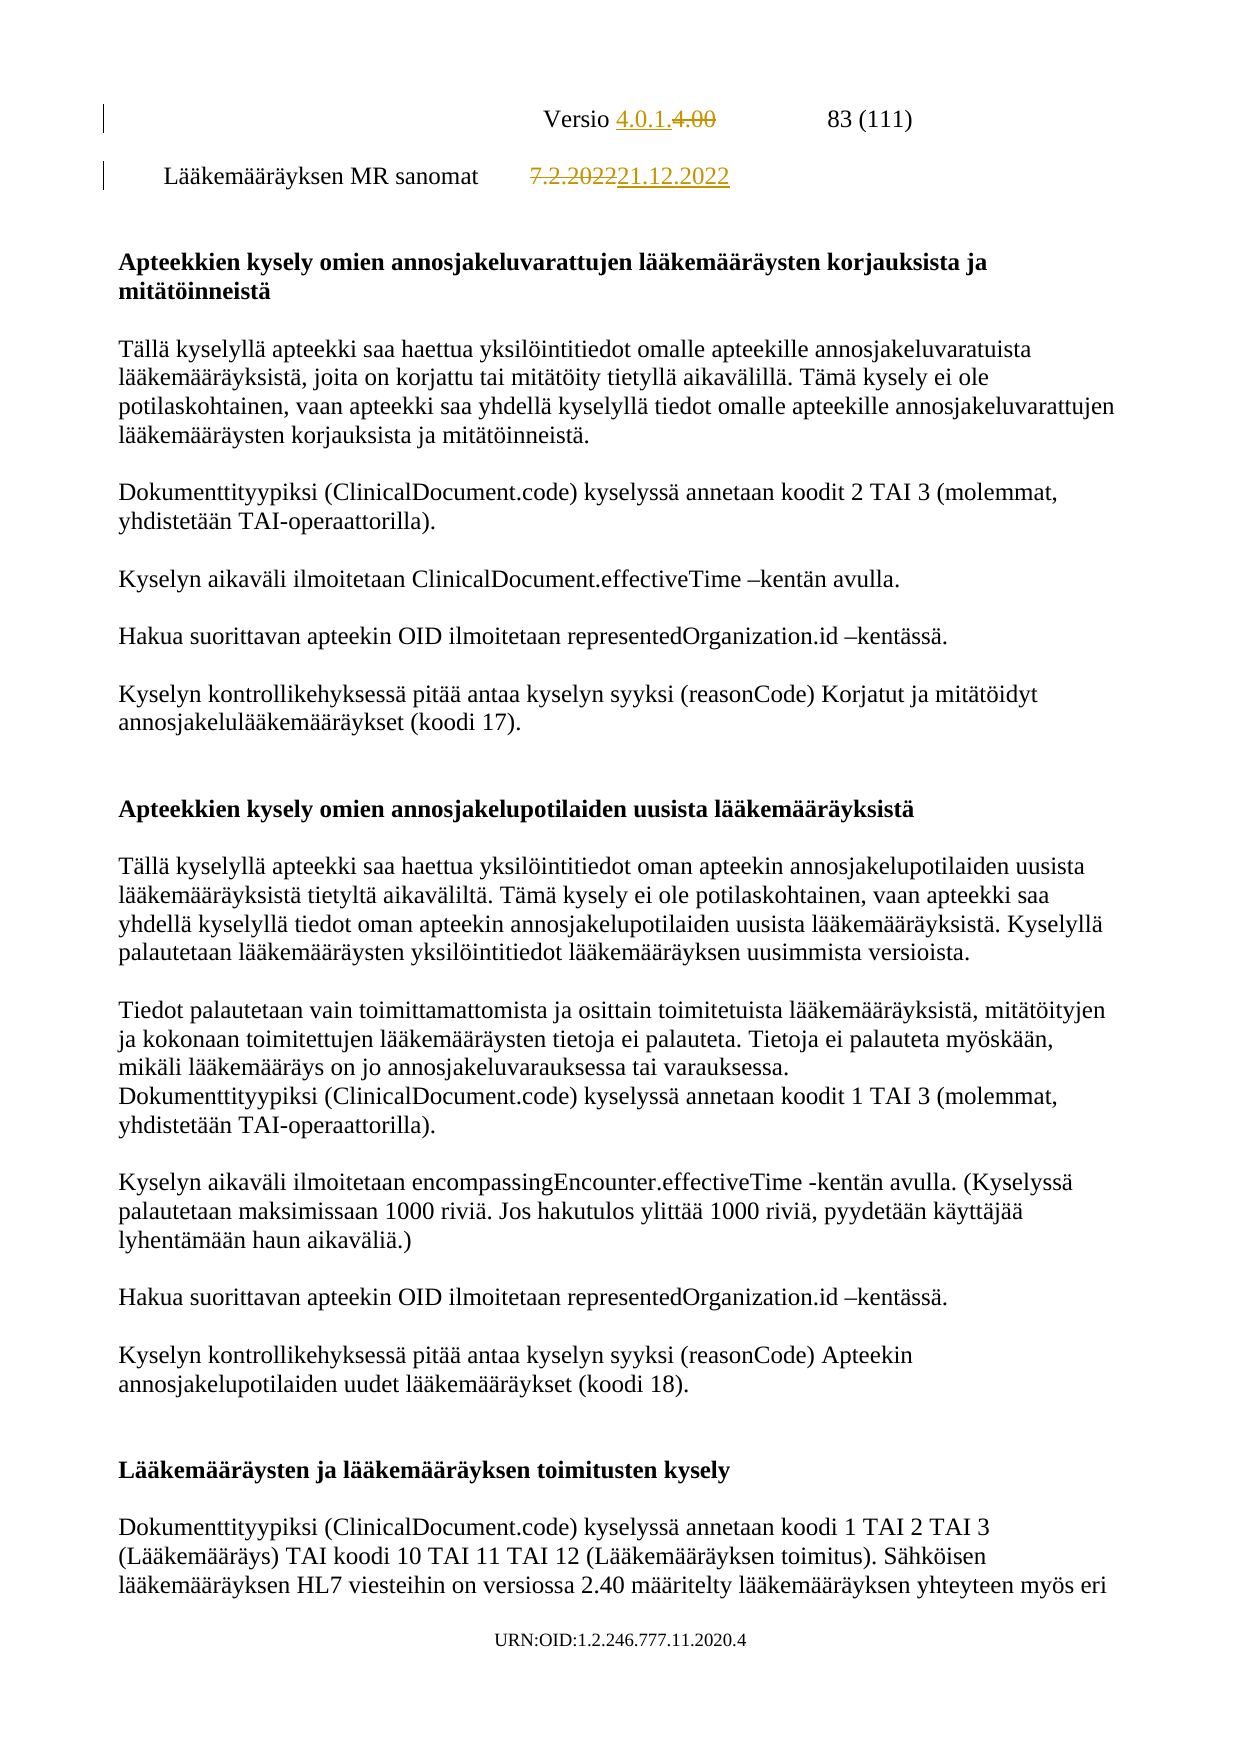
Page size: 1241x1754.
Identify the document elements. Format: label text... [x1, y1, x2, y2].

text Hakua suorittavan apteekin OID ilmoitetaan representedOrganization.id –kentässä. [118, 621, 1122, 650]
text Apteekkien kysely omien annosjakeluvarattujen lääkemääräysten korjauksista ja mitätöinneistä [118, 247, 1122, 305]
text Tällä kyselyllä apteekki saa haettua yksilöintitiedot oman apteekin annosjakelupotilaiden uusista lääkemääräyksistä tietyltä aikaväliltä. Tämä kysely ei ole potilaskohtainen, vaan apteekki saa yhdellä kyselyllä tiedot oman apteekin annosjakelupotilaiden uusista lääkemääräyksistä. Kyselyllä palautetaan lääkemääräysten yksilöintitiedot lääkemääräyksen uusimmista versioista. [118, 851, 1122, 966]
text Kyselyn kontrollikehyksessä pitää antaa kyselyn syyksi (reasonCode) Korjatut ja mitätöidyt annosjakelulääkemääräykset (koodi 17). [118, 679, 1122, 736]
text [118, 1512, 1122, 1599]
text Hakua suorittavan apteekin OID ilmoitetaan representedOrganization.id –kentässä. [118, 1282, 1122, 1311]
text Kyselyn aikaväli ilmoitetaan encompassingEncounter.effectiveTime -kentän avulla. (Kyselyssä palautetaan maksimissaan 1000 riviä. Jos hakutulos ylittää 1000 riviä, pyydetään käyttäjää lyhentämään haun aikaväliä.) [118, 1167, 1122, 1254]
text Dokumenttityypiksi (ClinicalDocument.code) kyselyssä annetaan koodit 1 TAI 3 (molemmat, yhdistetään TAI-operaattorilla). [118, 1081, 1122, 1139]
text Apteekkien kysely omien annosjakelupotilaiden uusista lääkemääräyksistä [118, 794, 1122, 822]
text Kyselyn aikaväli ilmoitetaan ClinicalDocument.effectiveTime –kentän avulla. [118, 564, 1122, 592]
text Lääkemääräysten ja lääkemääräyksen toimitusten kysely [118, 1455, 1122, 1484]
text Tällä kyselyllä apteekki saa haettua yksilöintitiedot omalle apteekille annosjakeluvaratuista lääkemääräyksistä, joita on korjattu tai mitätöity tietyllä aikavälillä. Tämä kysely ei ole potilaskohtainen, vaan apteekki saa yhdellä kyselyllä tiedot omalle apteekille annosjakeluvarattujen lääkemääräysten korjauksista ja mitätöinneistä. [118, 334, 1122, 449]
text Kyselyn kontrollikehyksessä pitää antaa kyselyn syyksi (reasonCode) Apteekin annosjakelupotilaiden uudet lääkemääräykset (koodi 18). [118, 1340, 1122, 1397]
text Dokumenttityypiksi (ClinicalDocument.code) kyselyssä annetaan koodit 2 TAI 3 (molemmat, yhdistetään TAI-operaattorilla). [118, 477, 1122, 535]
text Tiedot palautetaan vain toimittamattomista ja osittain toimitetuista lääkemääräyksistä, mitätöityjen ja kokonaan toimitettujen lääkemääräysten tietoja ei palauteta. Tietoja ei palauteta myöskään, mikäli lääkemääräys on jo annosjakeluvarauksessa tai varauksessa. [118, 995, 1122, 1081]
